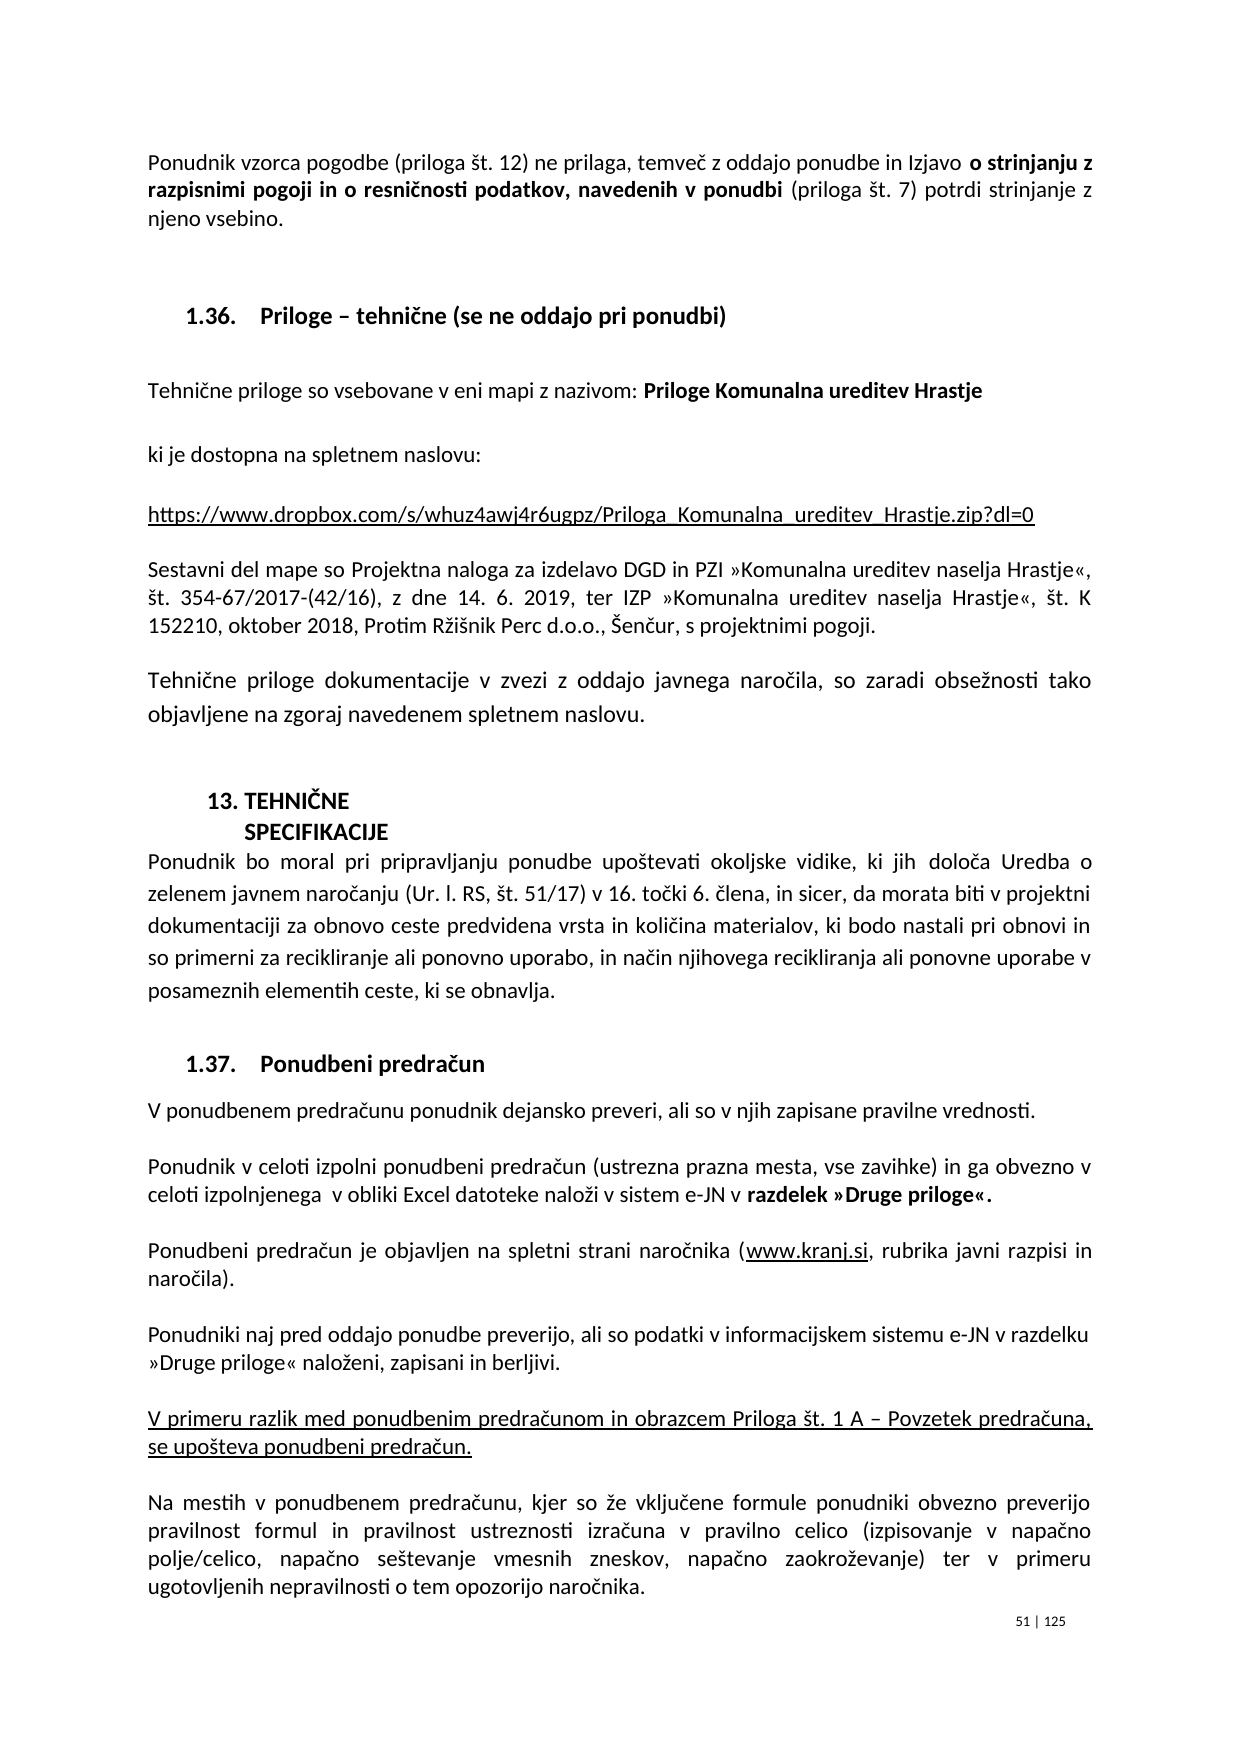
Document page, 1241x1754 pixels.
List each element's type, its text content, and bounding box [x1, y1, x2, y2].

text Tehnične priloge so vsebovane v eni mapi z nazivom: Priloge Komunalna ureditev Hrastje [148, 376, 1093, 404]
text Ponudniki naj pred oddajo ponudbe preverijo, ali so podatki v informacijskem sistemu e-JN v razdelku »Druge priloge« naloženi, zapisani in berljivi. [148, 1320, 1091, 1376]
text Tehnične priloge dokumentacije v zvezi z oddajo javnega naročila, so zaradi obsežnosti tako objavljene na zgoraj navedenem spletnem naslovu. [148, 665, 1093, 728]
subtitle Ponudbeni predračun [185, 1048, 1093, 1079]
text Ponudnik bo moral pri pripravljanju ponudbe upoštevati okoljske vidike, ki jih določa Uredba o zelenem javnem naročanju (Ur. l. RS, št. 51/17) v 16. točki 6. člena, in sicer, da morata biti v projektni dokumentaciji za obnovo ceste predvidena vrsta in količina materialov, ki bodo nastali pri obnovi in so primerni za recikliranje ali ponovno uporabo, in način njihovega recikliranja ali ponovne uporabe v posameznih elementih ceste, ki se obnavlja. [148, 847, 1093, 1004]
subtitle TEHNIČNE SPECIFIKACIJE [207, 786, 441, 847]
text V primeru razlik med ponudbenim predračunom in obrazcem Priloga št. 1 A – Povzetek predračuna, se upošteva ponudbeni predračun. [148, 1430, 1093, 1460]
text V ponudbenem predračunu ponudnik dejansko preveri, ali so v njih zapisane pravilne vrednosti. [148, 1096, 1093, 1124]
text Ponudnik v celoti izpolni ponudbeni predračun (ustrezna prazna mesta, vse zavihke) in ga obvezno v celoti izpolnjenega v obliki Excel datoteke naloži v sistem e-JN v razdelek »Druge priloge«. [148, 1152, 1093, 1208]
text Sestavni del mape so Projektna naloga za izdelavo DGD in PZI »Komunalna ureditev naselja Hrastje«, št. 354-67/2017-(42/16), z dne 14. 6. 2019, ter IZP »Komunalna ureditev naselja Hrastje«, št. K 152210, oktober 2018, Protim Ržišnik Perc d.o.o., Šenčur, s projektnimi pogoji. [148, 555, 1093, 639]
text Na mestih v ponudbenem predračunu, kjer so že vključene formule ponudniki obvezno preverijo pravilnost formul in pravilnost ustreznosti izračuna v pravilno celico (izpisovanje v napačno polje/celico, napačno seštevanje vmesnih zneskov, napačno zaokroževanje) ter v primeru ugotovljenih nepravilnosti o tem opozorijo naročnika. [148, 1488, 1093, 1600]
text Ponudnik vzorca pogodbe (priloga št. 12) ne prilaga, temveč z oddajo ponudbe in Izjavo o strinjanju z razpisnimi pogoji in o resničnosti podatkov, navedenih v ponudbi (priloga št. 7) potrdi strinjanje z njeno vsebino. [148, 148, 1093, 232]
text Ponudbeni predračun je objavljen na spletni strani naročnika (www.kranj.si, rubrika javni razpisi in naročila). [148, 1236, 1093, 1292]
text ki je dostopna na spletnem naslovu: [148, 440, 1093, 468]
text V primeru razlik med ponudbenim predračunom in obrazcem Priloga št. 1 A – Povzetek predračuna, se upošteva ponudbeni predračun. [148, 1404, 1093, 1428]
text https://www.dropbox.com/s/whuz4awj4r6ugpz/Priloga_Komunalna_ureditev_Hrastje.zip?dl=0 [148, 500, 1093, 528]
subtitle Priloge – tehnične (se ne oddajo pri ponudbi) [185, 300, 1093, 331]
